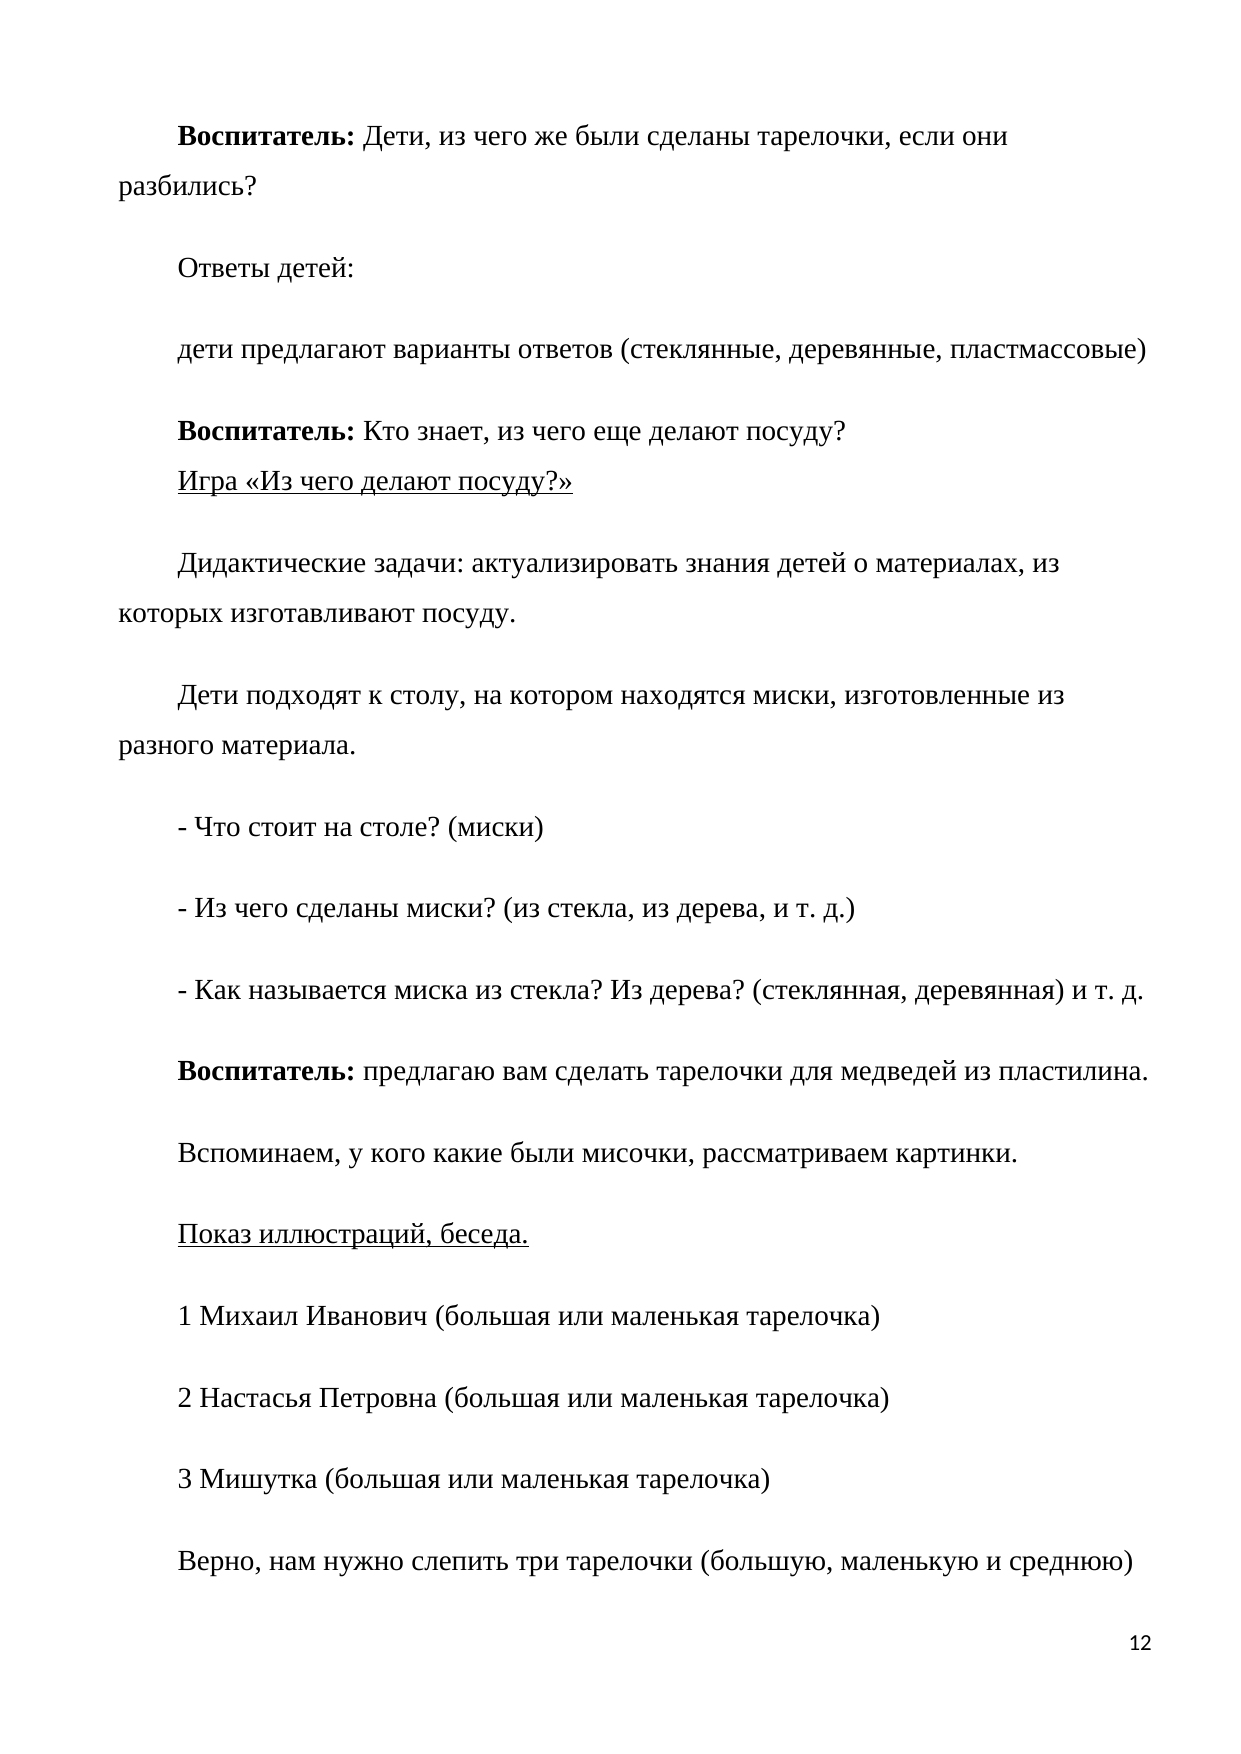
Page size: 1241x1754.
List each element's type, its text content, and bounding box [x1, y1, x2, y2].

text Дети подходят к столу, на котором находятся миски, изготовленные из разного материала. [118, 677, 1152, 761]
text Воспитатель: Кто знает, из чего еще делают посуду? [118, 413, 1152, 447]
text - Что стоит на столе? (миски) [118, 809, 1152, 842]
text - Как называется миска из стекла? Из дерева? (стеклянная, деревянная) и т. д. [118, 972, 1152, 1005]
text 2 Настасья Петровна (большая или маленькая тарелочка) [118, 1380, 1152, 1413]
text Ответы детей: [118, 250, 1152, 283]
text Показ иллюстраций, беседа. [118, 1217, 1152, 1250]
text Дидактические задачи: актуализировать знания детей о материалах, из которых изготавливают посуду. [118, 545, 1152, 629]
text 1 Михаил Иванович (большая или маленькая тарелочка) [118, 1298, 1152, 1332]
text - Из чего сделаны миски? (из стекла, из дерева, и т. д.) [118, 890, 1152, 924]
text Верно, нам нужно слепить три тарелочки (большую, маленькую и среднюю) [118, 1543, 1152, 1576]
text Воспитатель: предлагаю вам сделать тарелочки для медведей из пластилина. [118, 1053, 1152, 1087]
text Игра «Из чего делают посуду?» [118, 463, 1152, 497]
text Вспоминаем, у кого какие были мисочки, рассматриваем картинки. [118, 1135, 1152, 1168]
text дети предлагают варианты ответов (стеклянные, деревянные, пластмассовые) [118, 332, 1152, 365]
text Воспитатель: Дети, из чего же были сделаны тарелочки, если они разбились? [118, 118, 1152, 202]
text 3 Мишутка (большая или маленькая тарелочка) [118, 1461, 1152, 1495]
